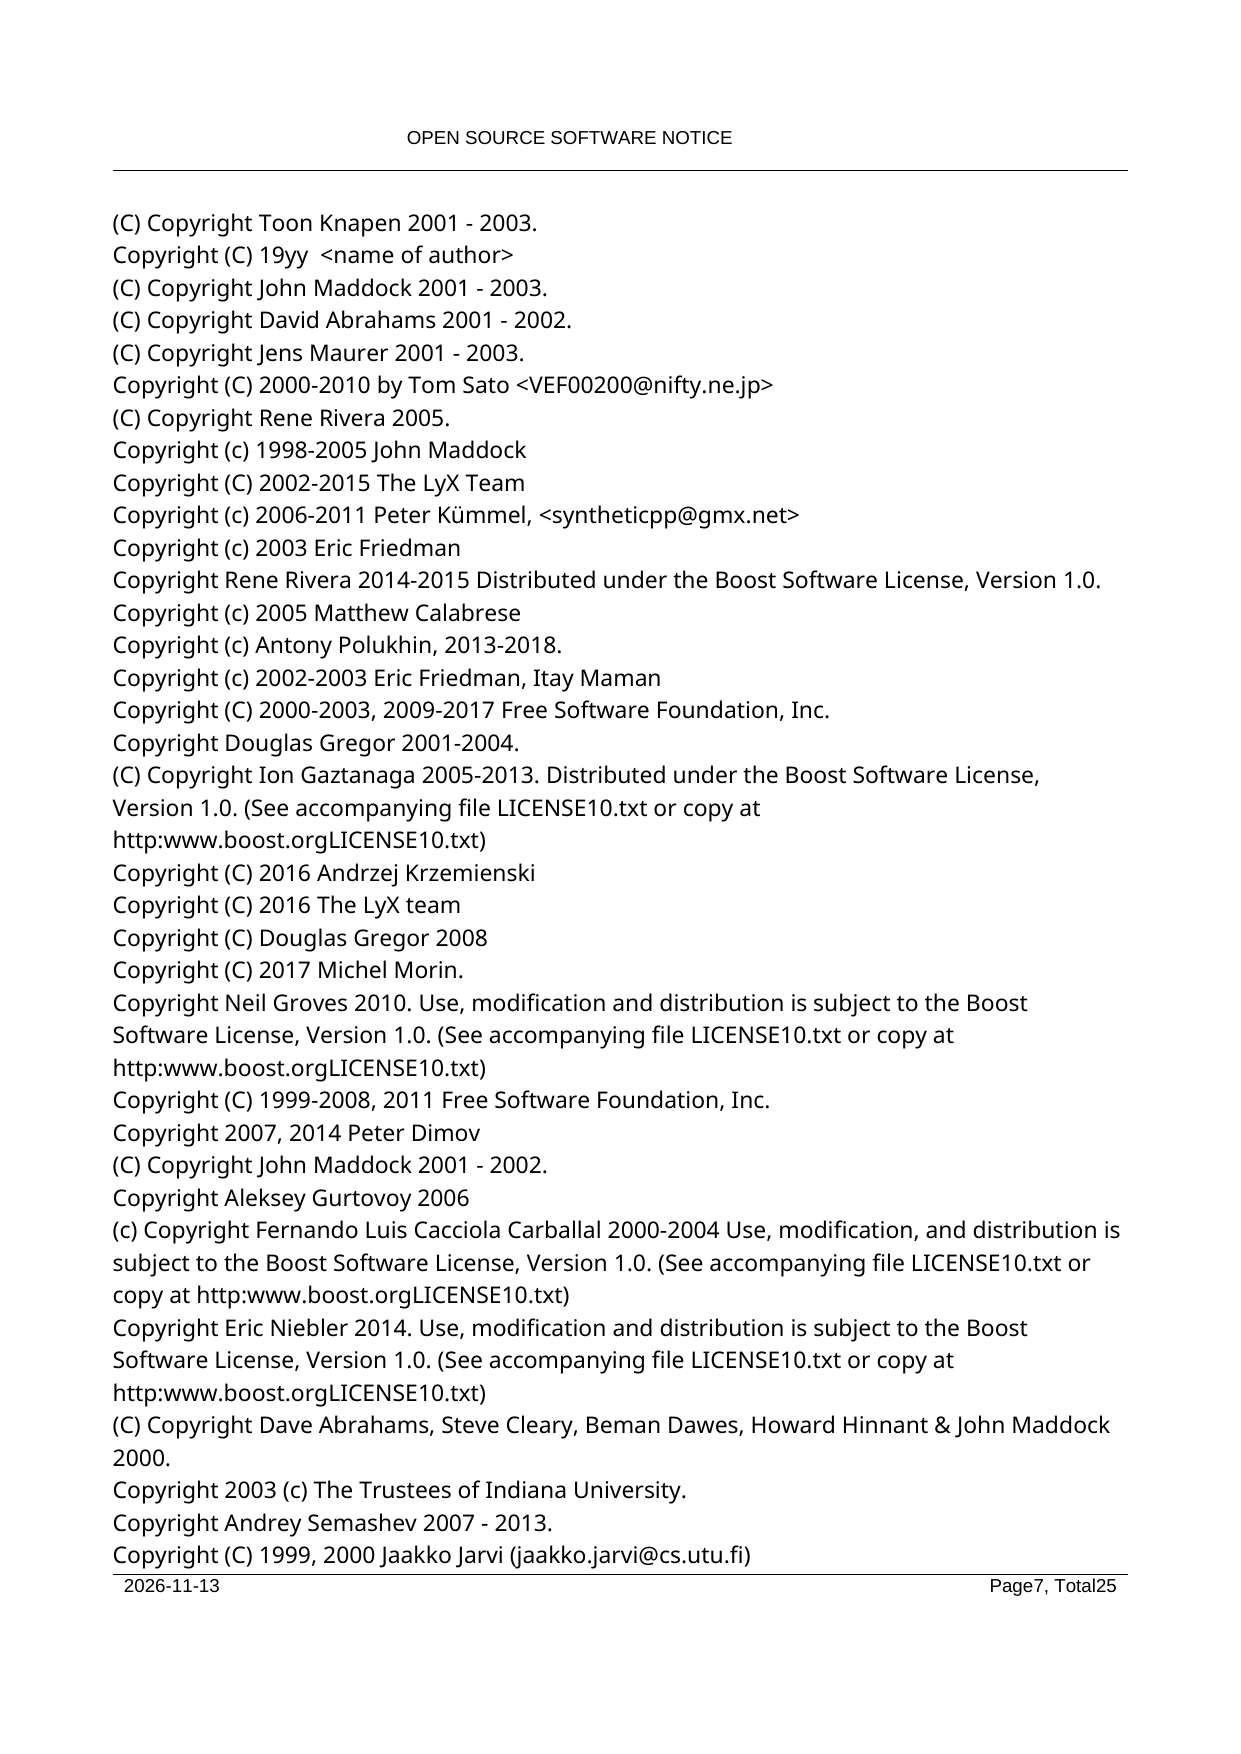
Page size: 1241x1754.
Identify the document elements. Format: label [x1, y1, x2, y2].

text [112, 206, 1128, 1571]
